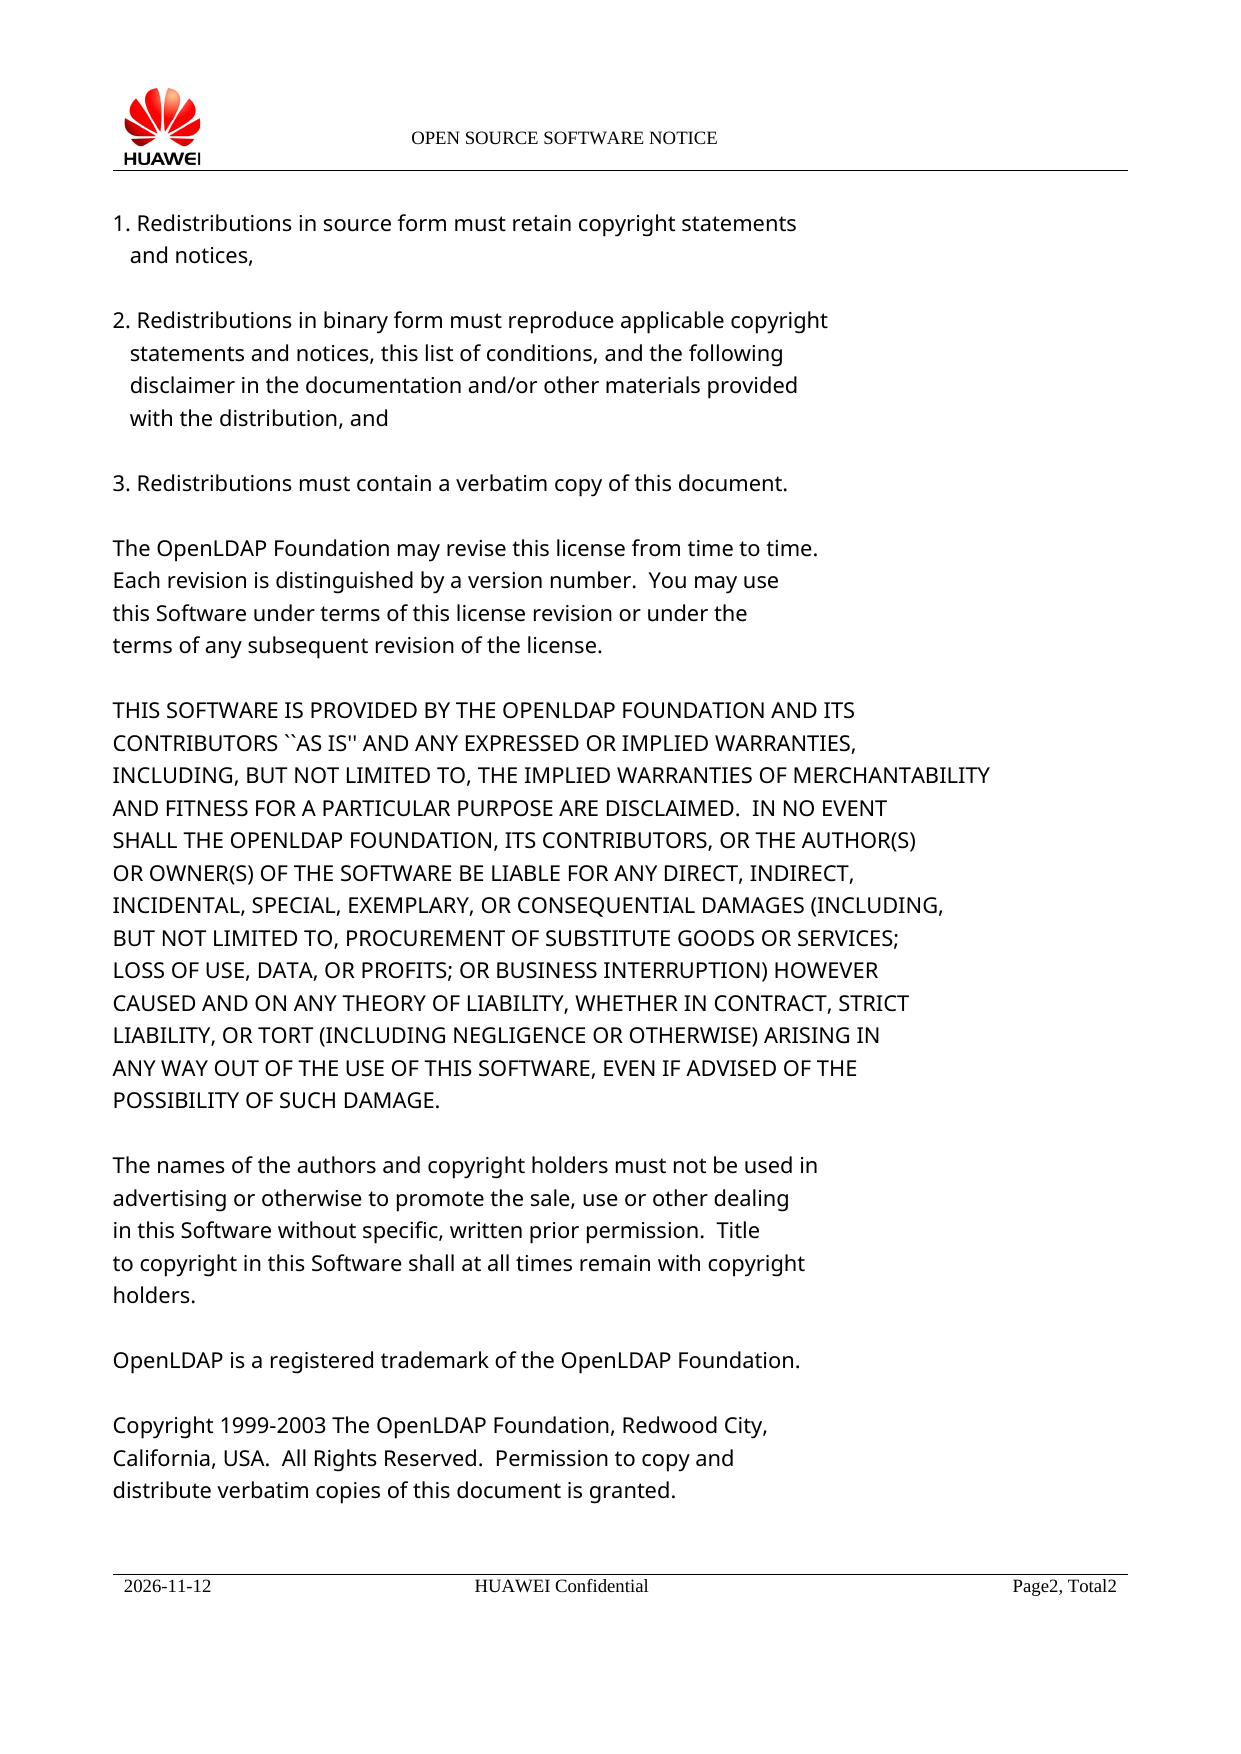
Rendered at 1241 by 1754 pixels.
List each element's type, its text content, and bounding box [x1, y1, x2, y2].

text terms of any subsequent revision of the license. [112, 629, 1128, 661]
text LIABILITY, OR TORT (INCLUDING NEGLIGENCE OR OTHERWISE) ARISING IN [112, 1019, 1128, 1051]
text 2. Redistributions in binary form must reproduce applicable copyright [112, 304, 1128, 336]
text LOSS OF USE, DATA, OR PROFITS; OR BUSINESS INTERRUPTION) HOWEVER [112, 954, 1128, 986]
text holders. [112, 1279, 1128, 1311]
text AND FITNESS FOR A PARTICULAR PURPOSE ARE DISCLAIMED. IN NO EVENT [112, 791, 1128, 824]
text Each revision is distinguished by a version number. You may use [112, 564, 1128, 596]
text SHALL THE OPENLDAP FOUNDATION, ITS CONTRIBUTORS, OR THE AUTHOR(S) [112, 824, 1128, 856]
text distribute verbatim copies of this document is granted. [112, 1474, 1128, 1506]
text POSSIBILITY OF SUCH DAMAGE. [112, 1084, 1128, 1116]
text OpenLDAP is a registered trademark of the OpenLDAP Foundation. [112, 1344, 1128, 1376]
text with the distribution, and [112, 401, 1128, 434]
text and notices, [112, 239, 1128, 271]
text advertising or otherwise to promote the sale, use or other dealing [112, 1181, 1128, 1214]
text INCIDENTAL, SPECIAL, EXEMPLARY, OR CONSEQUENTIAL DAMAGES (INCLUDING, [112, 889, 1128, 921]
text California, USA. All Rights Reserved. Permission to copy and [112, 1441, 1128, 1474]
picture [124, 88, 201, 165]
text The names of the authors and copyright holders must not be used in [112, 1149, 1128, 1181]
text disclaimer in the documentation and/or other materials provided [112, 369, 1128, 401]
text ANY WAY OUT OF THE USE OF THIS SOFTWARE, EVEN IF ADVISED OF THE [112, 1051, 1128, 1084]
text to copyright in this Software shall at all times remain with copyright [112, 1246, 1128, 1279]
text OR OWNER(S) OF THE SOFTWARE BE LIABLE FOR ANY DIRECT, INDIRECT, [112, 856, 1128, 889]
text this Software under terms of this license revision or under the [112, 596, 1128, 629]
text 3. Redistributions must contain a verbatim copy of this document. [112, 466, 1128, 499]
text in this Software without specific, written prior permission. Title [112, 1214, 1128, 1246]
text Copyright 1999-2003 The OpenLDAP Foundation, Redwood City, [112, 1409, 1128, 1441]
text The OpenLDAP Foundation may revise this license from time to time. [112, 531, 1128, 564]
text CONTRIBUTORS ``AS IS'' AND ANY EXPRESSED OR IMPLIED WARRANTIES, [112, 726, 1128, 759]
text BUT NOT LIMITED TO, PROCUREMENT OF SUBSTITUTE GOODS OR SERVICES; [112, 921, 1128, 954]
text statements and notices, this list of conditions, and the following [112, 336, 1128, 369]
text INCLUDING, BUT NOT LIMITED TO, THE IMPLIED WARRANTIES OF MERCHANTABILITY [112, 759, 1128, 791]
text THIS SOFTWARE IS PROVIDED BY THE OPENLDAP FOUNDATION AND ITS [112, 694, 1128, 726]
text CAUSED AND ON ANY THEORY OF LIABILITY, WHETHER IN CONTRACT, STRICT [112, 986, 1128, 1019]
text 1. Redistributions in source form must retain copyright statements [112, 206, 1128, 239]
